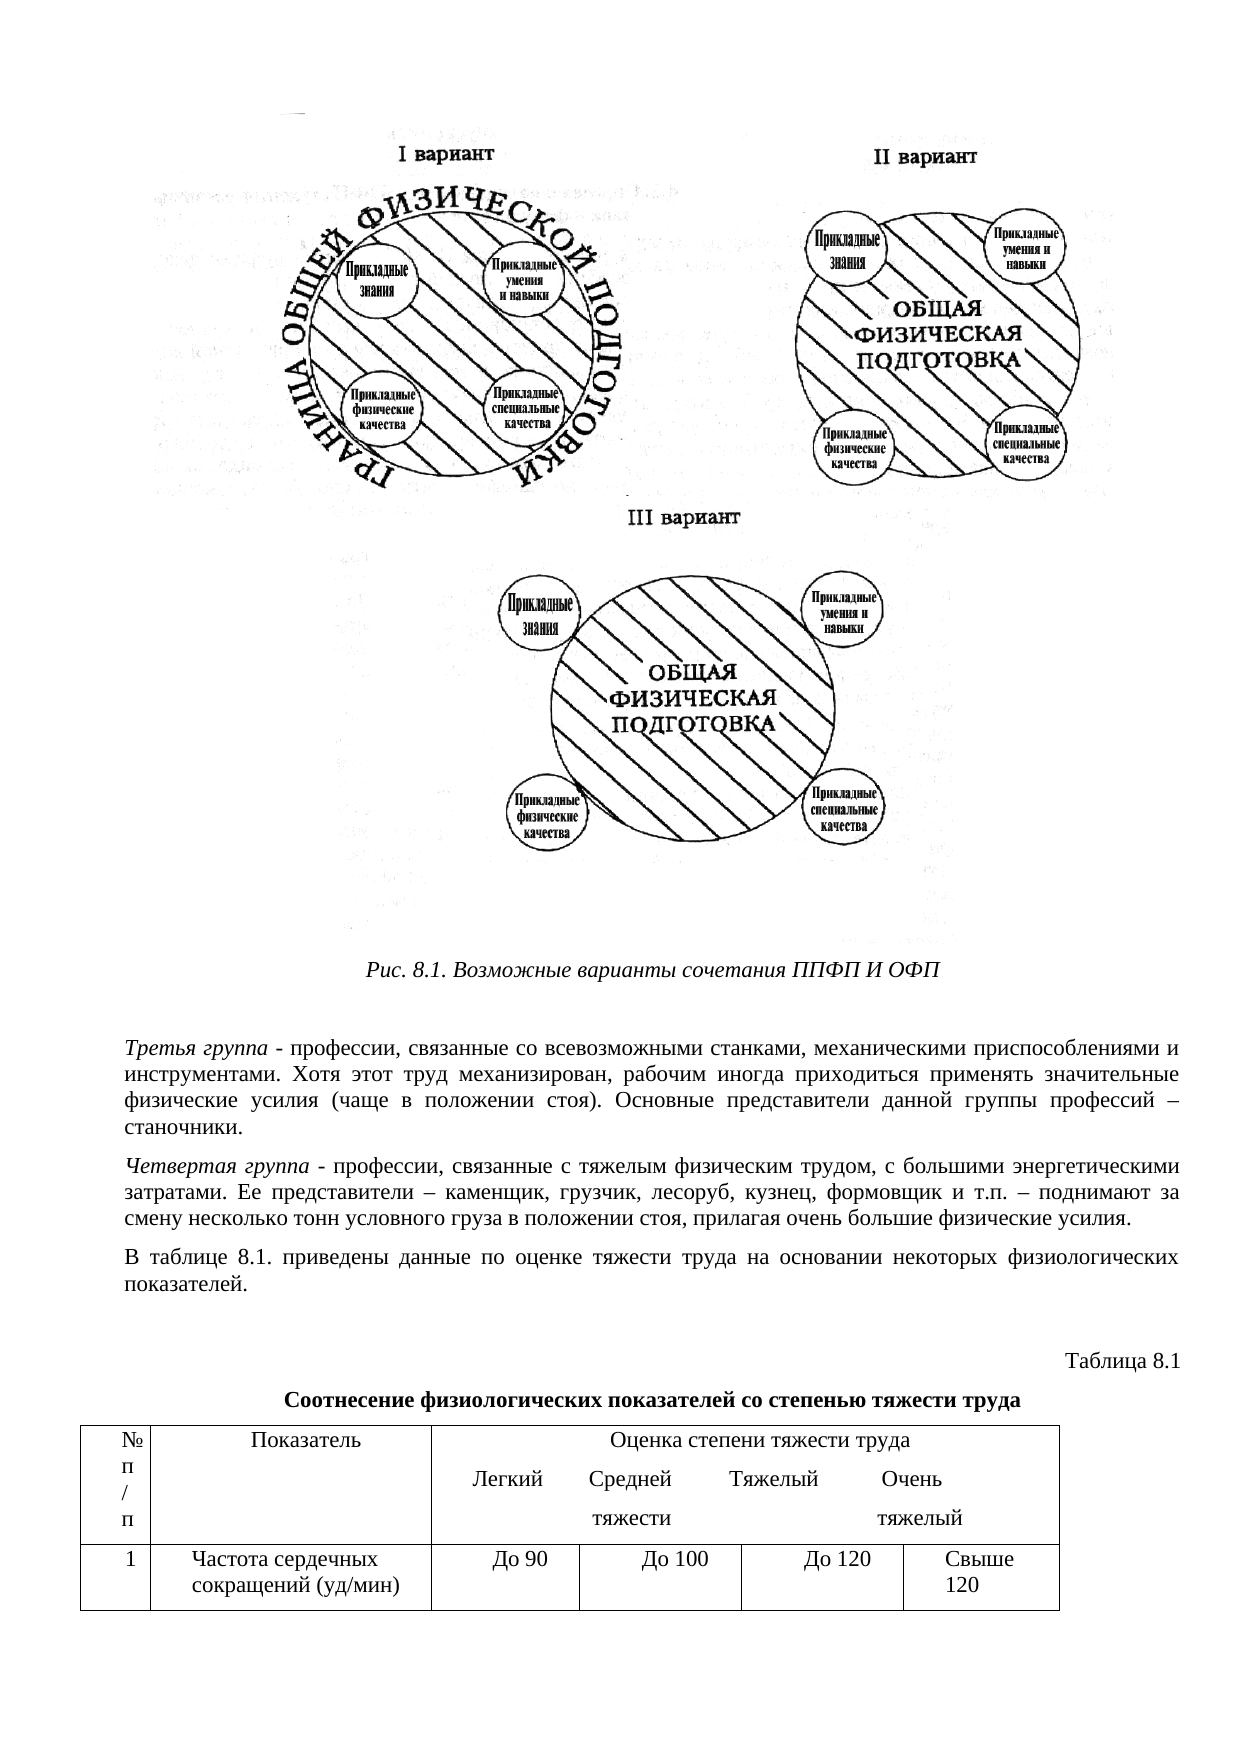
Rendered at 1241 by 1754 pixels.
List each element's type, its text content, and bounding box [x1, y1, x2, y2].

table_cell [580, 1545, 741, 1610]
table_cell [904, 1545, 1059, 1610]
text Четвертая группа - профессии, связанные с тяжелым физическим трудом, с большими энергетическими затратами. Ее представители – каменщик, грузчик, лесоруб, кузнец, формовщик и т.п. – поднимают за смену несколько тонн условного груза в положении стоя, прилагая очень большие физические усилия. [124, 1152, 1181, 1231]
text Таблица 8.1 [124, 1347, 1181, 1374]
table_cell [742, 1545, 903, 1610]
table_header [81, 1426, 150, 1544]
text Соотнесение физиологических показателей со степенью тяжести труда [124, 1386, 1181, 1412]
text Рис. 8.1. Возможные варианты сочетания ППФП И ОФП [124, 956, 1181, 982]
text В таблице 8.1. приведены данные по оценке тяжести труда на основании некоторых физиологических показателей. [124, 1243, 1181, 1296]
picture [150, 106, 1155, 944]
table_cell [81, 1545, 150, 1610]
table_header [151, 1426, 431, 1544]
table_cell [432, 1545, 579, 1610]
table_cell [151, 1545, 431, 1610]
text Третья группа - профессии, связанные со всевозможными станками, механическими приспособлениями и инструментами. Хотя этот труд механизирован, рабочим иногда приходиться применять значительные физические усилия (чаще в положении стоя). Основные представители данной группы профессий – станочники. [124, 1034, 1181, 1139]
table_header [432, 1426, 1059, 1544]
